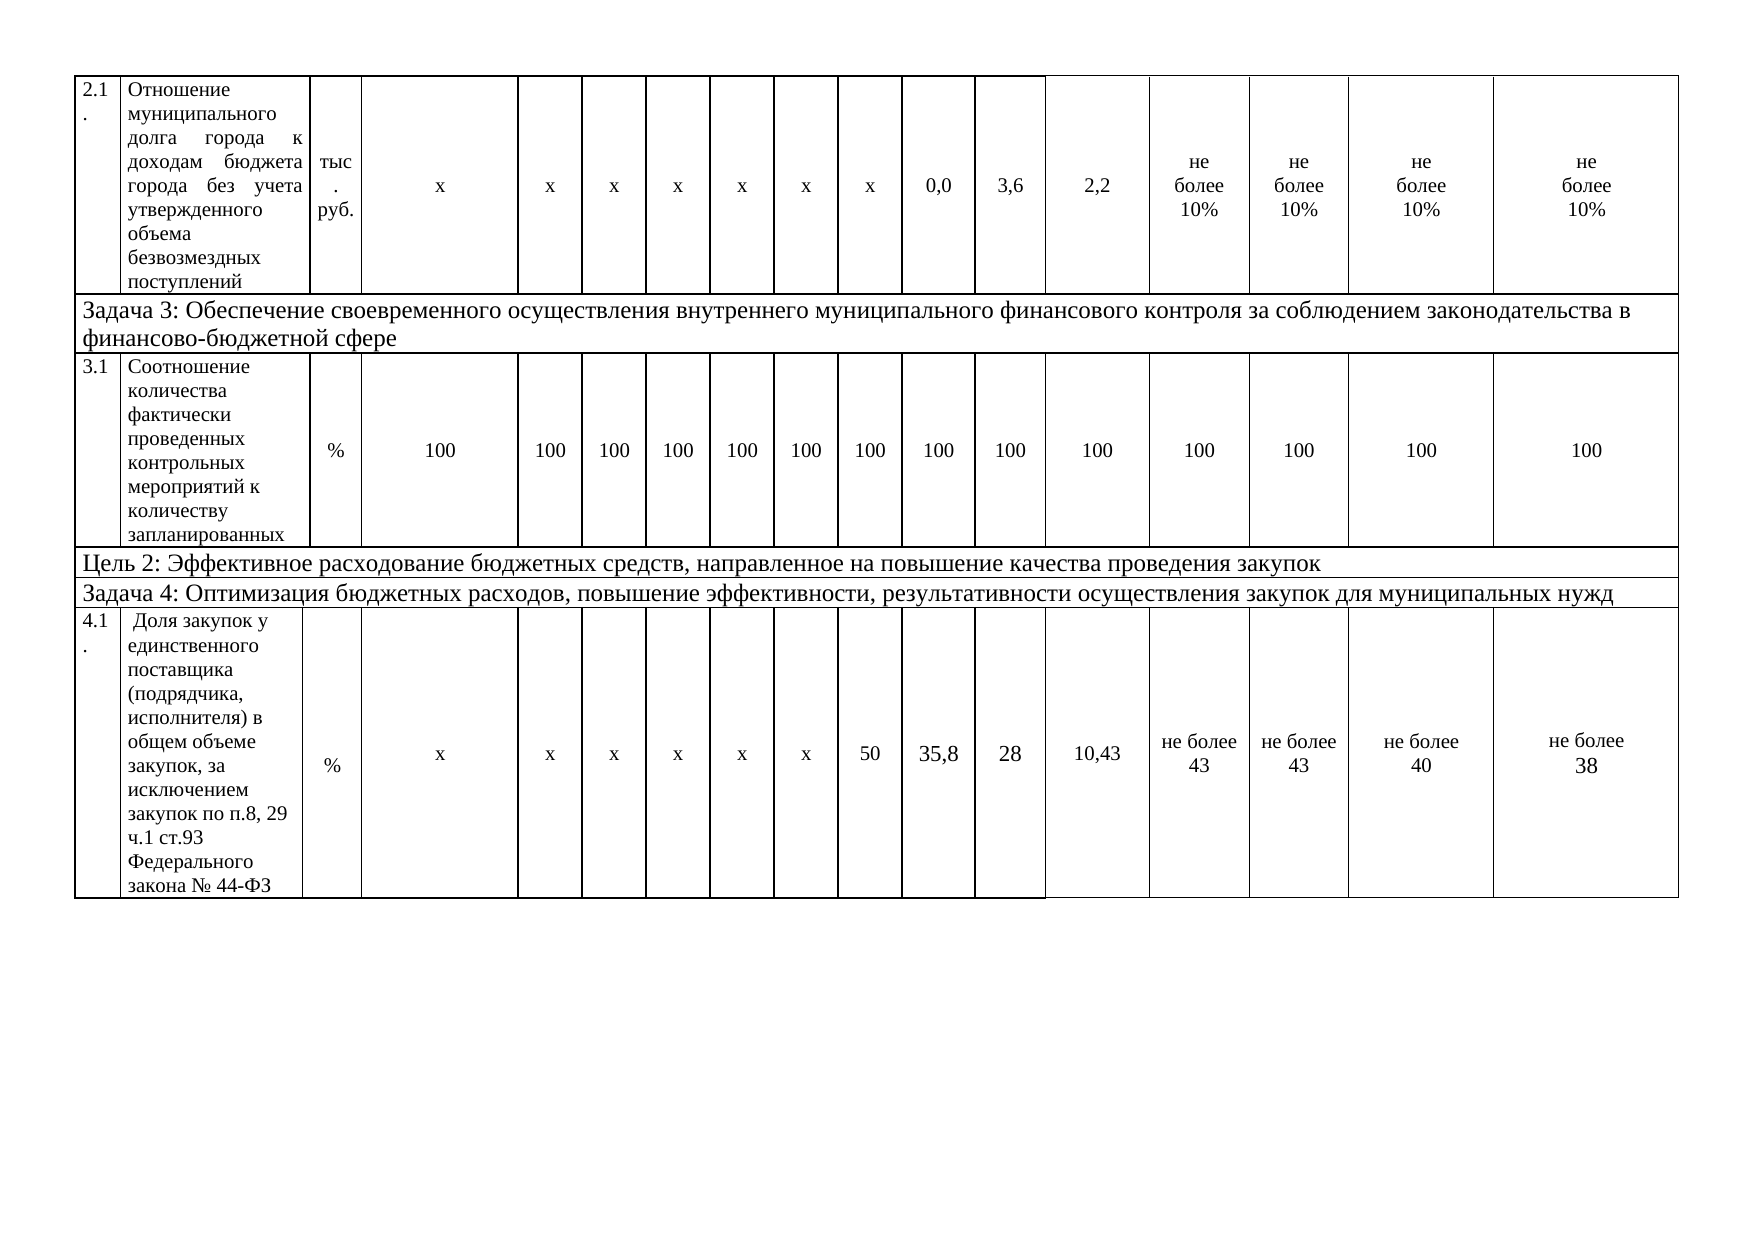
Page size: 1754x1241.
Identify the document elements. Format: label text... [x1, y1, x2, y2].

table_cell не более 43 [1150, 608, 1249, 897]
table_cell не более 38 [1494, 608, 1678, 897]
table_cell 100 [903, 354, 974, 546]
table_cell 2.1. [76, 77, 120, 293]
table_cell Задача 3: Обеспечение своевременного осуществления внутреннего муниципального финансового контроля за соблюдением законодательства в финансово-бюджетной сфере [76, 295, 1678, 352]
table_cell 35,8 [903, 608, 974, 897]
table_cell х [362, 608, 517, 897]
table_cell 100 [976, 354, 1045, 546]
table_cell Доля закупок у единственного поставщика (подрядчика, исполнителя) в общем объеме закупок, за исключением закупок по п.8, 29 ч.1 ст.93 Федерального закона № 44-ФЗ [121, 608, 302, 897]
table_cell не более 10% [1349, 76, 1493, 293]
table_cell 100 [1349, 354, 1493, 546]
table_cell Соотношение количества фактически проведенных контрольных мероприятий к количеству запланированных [121, 354, 309, 546]
table_cell х [519, 608, 581, 897]
table_cell тыс. руб. [311, 77, 361, 293]
table_cell 3,6 [976, 77, 1045, 293]
table_cell не более 10% [1494, 76, 1678, 293]
table_cell х [775, 608, 837, 897]
table_cell х [711, 608, 773, 897]
table_cell 100 [711, 354, 773, 546]
table_cell 100 [519, 354, 581, 546]
table_cell 100 [1150, 354, 1249, 546]
table_cell 100 [1494, 354, 1678, 546]
table_cell Отношение муниципального долга города к доходам бюджета города без учета утвержденного объема безвозмездных поступлений [121, 77, 309, 293]
table_cell 10,43 [1046, 608, 1149, 897]
table_cell не более 40 [1349, 608, 1493, 897]
table_cell 2,2 [1046, 76, 1149, 293]
table_cell х [647, 608, 709, 897]
table_cell 100 [362, 354, 517, 546]
table_cell 50 [839, 608, 901, 897]
table_cell х [583, 77, 645, 293]
table_cell 100 [1250, 354, 1348, 546]
table_cell х [362, 77, 517, 293]
table_cell Задача 4: Оптимизация бюджетных расходов, повышение эффективности, результативности осуществления закупок для муниципальных нужд [76, 578, 1678, 607]
table_cell 100 [583, 354, 645, 546]
table_cell 100 [1046, 354, 1149, 546]
table_cell 100 [647, 354, 709, 546]
table_cell х [775, 77, 837, 293]
table_cell х [839, 77, 901, 293]
table_cell 100 [775, 354, 837, 546]
table_cell х [583, 608, 645, 897]
table_cell не более 10% [1250, 76, 1348, 293]
table_cell х [647, 77, 709, 293]
table_cell х [519, 77, 581, 293]
table_cell 100 [839, 354, 901, 546]
table_cell не более 43 [1250, 608, 1348, 897]
table_cell 28 [976, 608, 1045, 897]
table_cell 4.1. [76, 608, 120, 897]
table_cell х [711, 77, 773, 293]
table_cell 0,0 [903, 77, 974, 293]
table_cell 3.1 [76, 354, 120, 546]
table_cell % [303, 608, 361, 897]
table_cell Цель 2: Эффективное расходование бюджетных средств, направленное на повышение качества проведения закупок [76, 548, 1678, 577]
table_cell % [311, 354, 361, 546]
table_cell не более 10% [1150, 76, 1249, 293]
